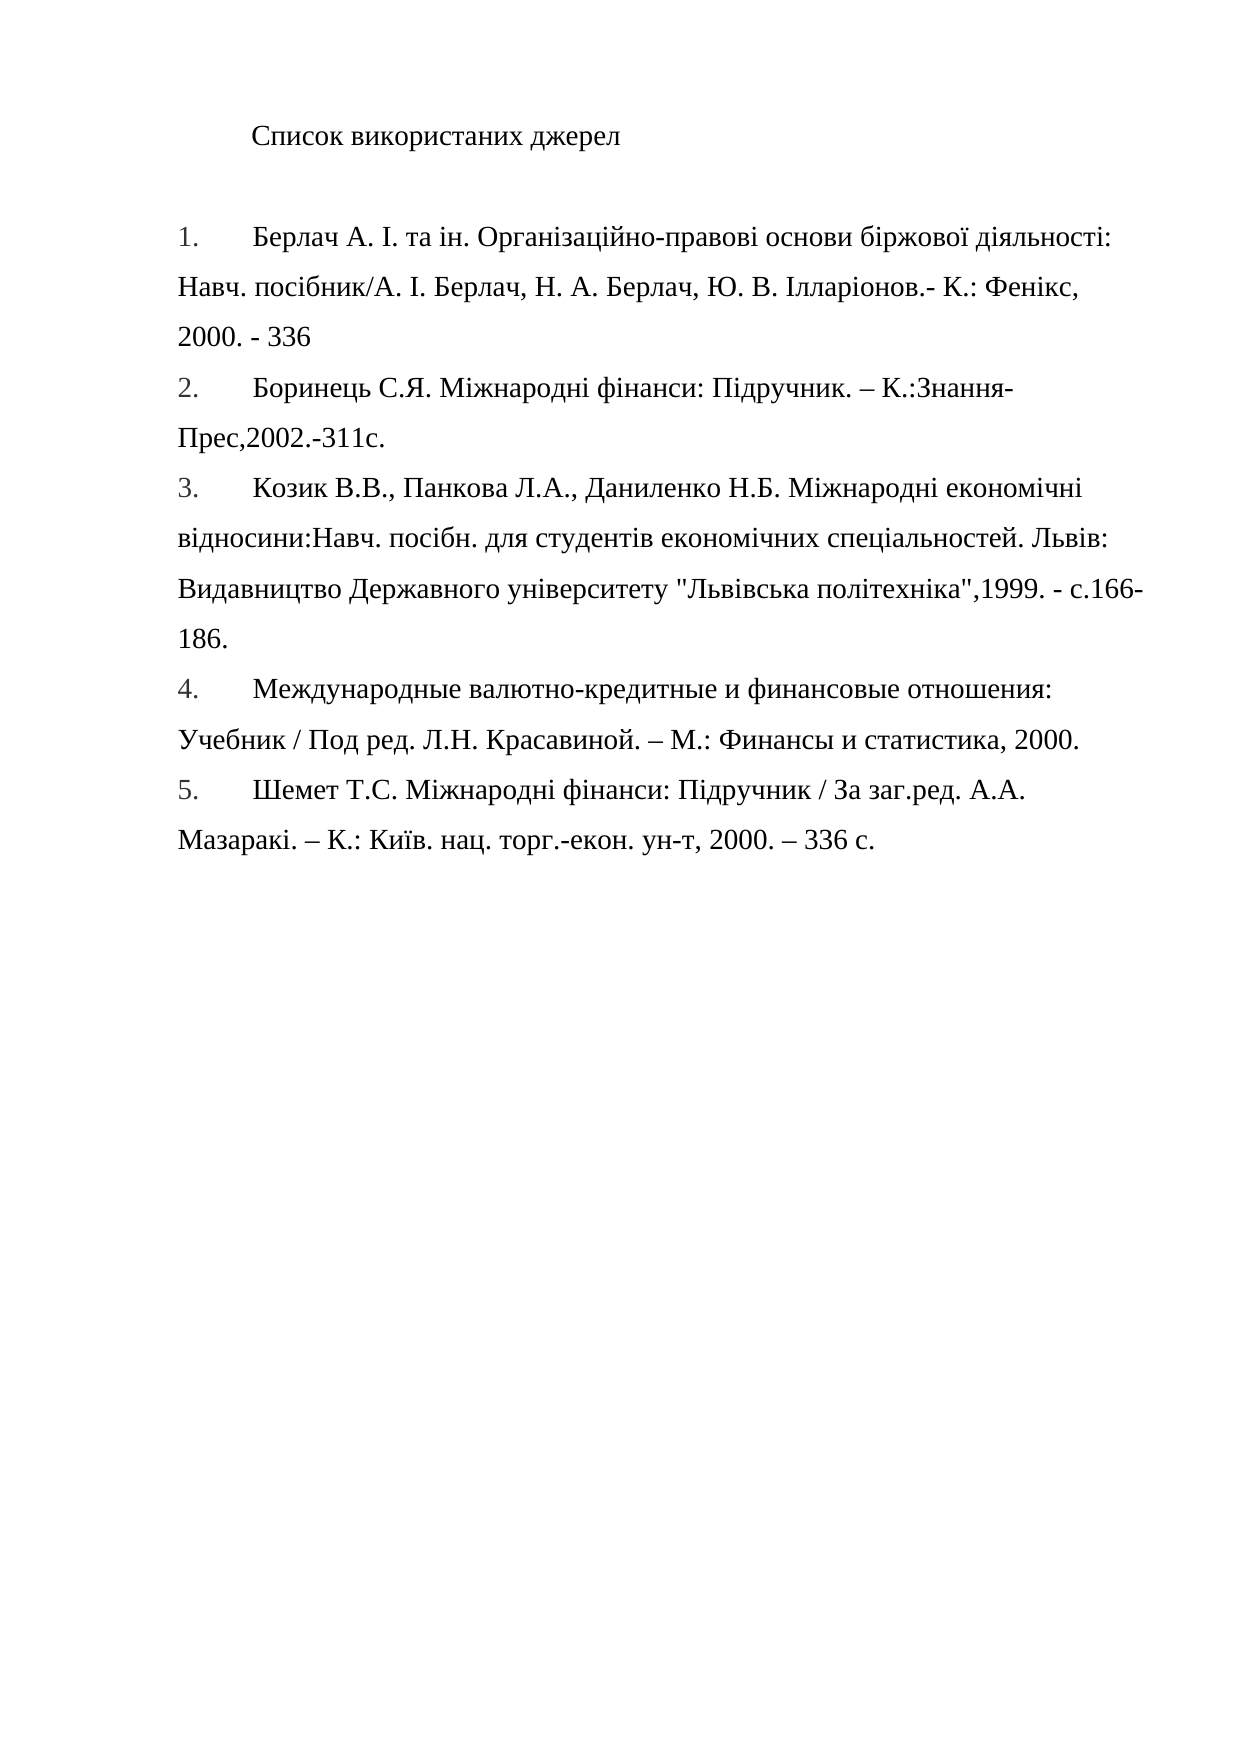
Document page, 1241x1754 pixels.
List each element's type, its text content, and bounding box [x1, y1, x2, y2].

list Козик В.В., Панкова Л.А., Даниленко Н.Б. Міжнародні економічні відносини:Навч. посібн. для студентів економічних спеціальностей. Львів: Видавництво Державного університету "Львівська політехніка",1999. - с.166-186. [177, 470, 1152, 655]
list Боринець С.Я. Міжнародні фінанси: Підручник. – К.:Знання-Прес,2002.-311с. [177, 370, 1152, 453]
list Международные валютно-кредитные и финансовые отношения: Учебник / Под ред. Л.Н. Красавиной. – М.: Финансы и статистика, 2000. [177, 672, 1152, 755]
list Берлач А. І. та ін. Організаційно-правові основи біржової діяльності: Навч. посібник/А. І. Берлач, Н. А. Берлач, Ю. В. Ілларіонов.- К.: Фенікс, 2000. - 336 [177, 219, 1152, 353]
text Список використаних джерел [177, 118, 1152, 152]
list Шемет Т.С. Міжнародні фінанси: Підручник / За заг.ред. А.А. Мазаракі. – К.: Київ. нац. торг.-екон. ун-т, 2000. – 336 с. [177, 772, 1152, 856]
